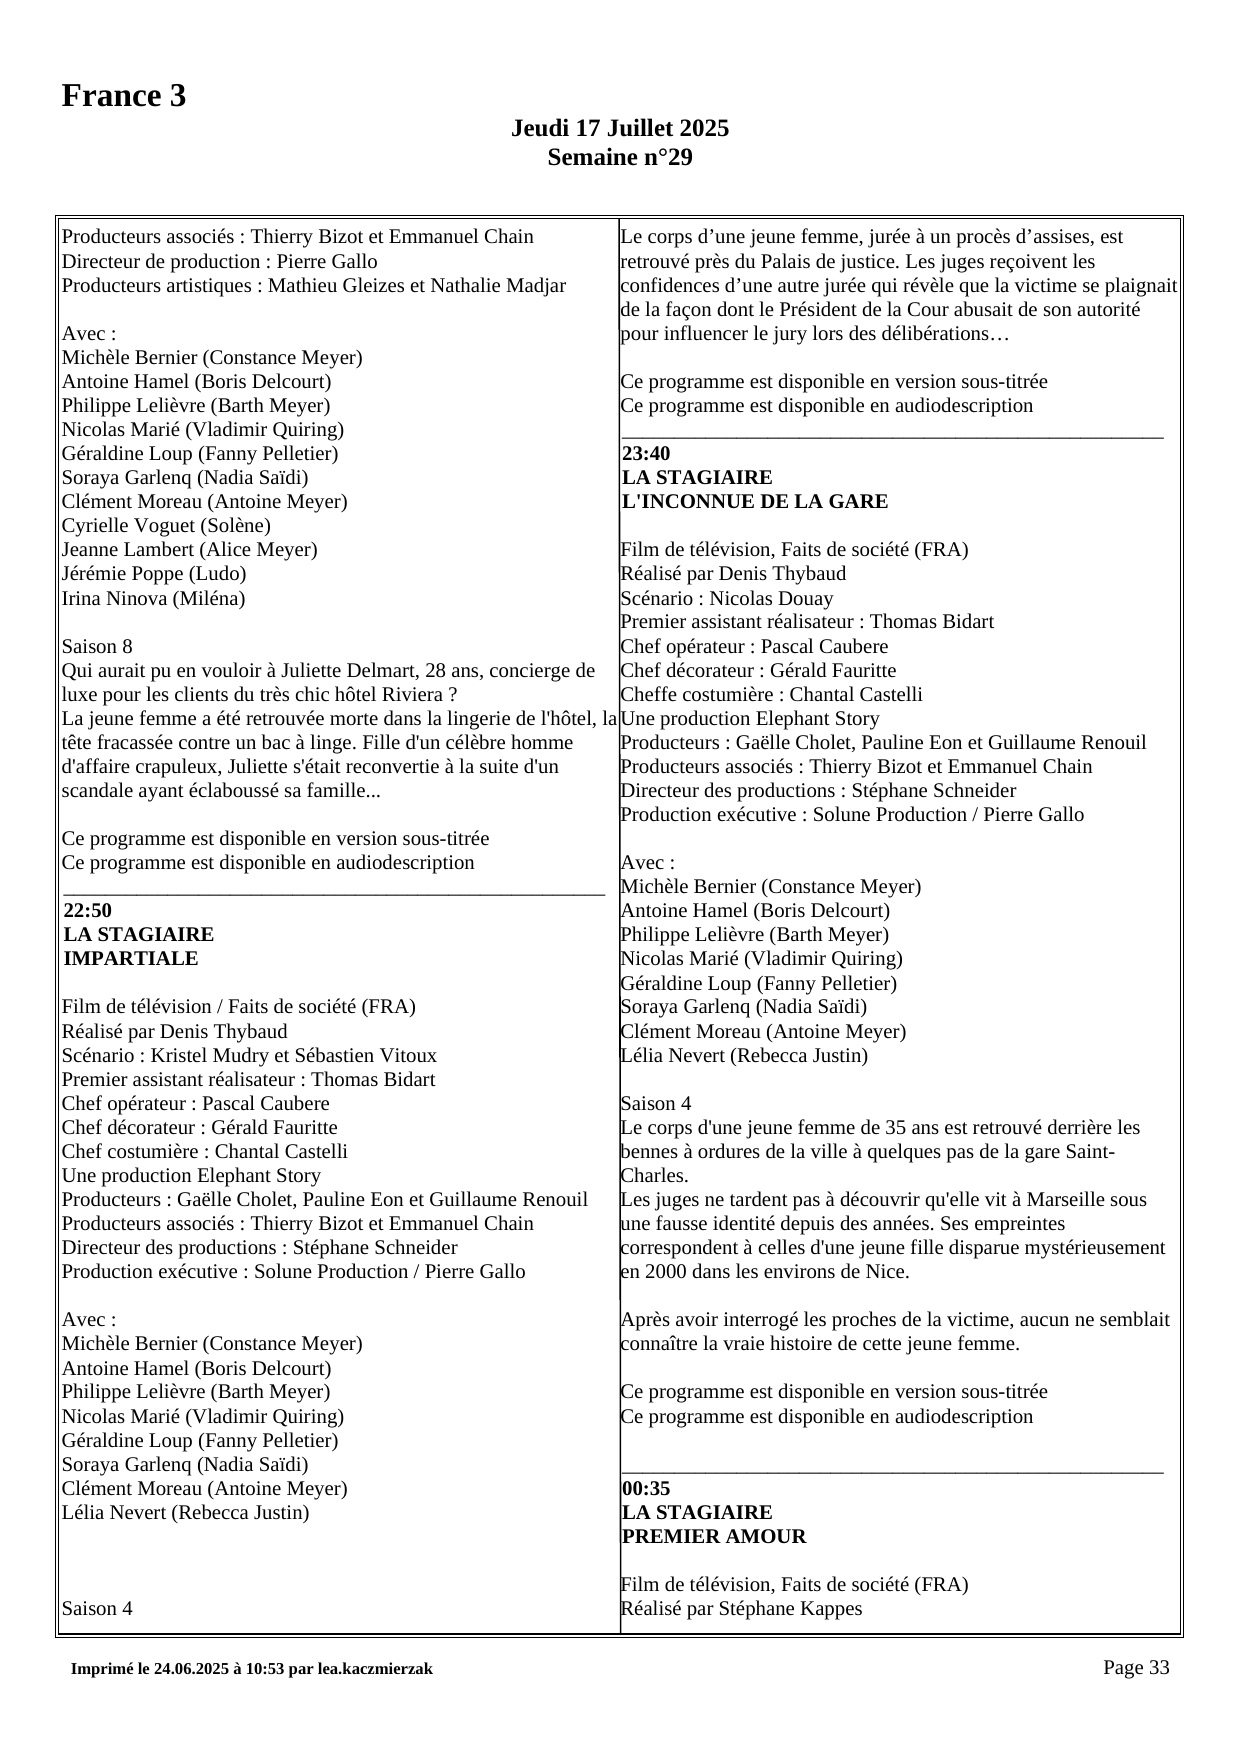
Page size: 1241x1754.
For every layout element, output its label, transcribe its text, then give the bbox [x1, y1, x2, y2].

text L'INCONNUE DE LA GARE [622, 489, 1179, 513]
text Ce programme est disponible en audiodescription [620, 393, 1179, 417]
text ____________________________________________________ [622, 1452, 1179, 1476]
text Film de télévision, Faits de société (FRA) Réalisé par Denis Thybaud Scénario : Nicolas Douay Premier assistant réalisateur : Thomas Bidart Chef opérateur : Pascal Caubere Chef décorateur : Gérald Fauritte Cheffe costumière : Chantal Castelli Une production Elephant Story Producteurs : Gaëlle Cholet, Pauline Eon et Guillaume Renouil Producteurs associés : Thierry Bizot et Emmanuel Chain Directeur des productions : Stéphane Schneider Production exécutive : Solune Production / Pierre Gallo Avec : Michèle Bernier (Constance Meyer) Antoine Hamel (Boris Delcourt) Philippe Lelièvre (Barth Meyer) Nicolas Marié (Vladimir Quiring) Géraldine Loup (Fanny Pelletier) Soraya Garlenq (Nadia Saïdi) Clément Moreau (Antoine Meyer) Lélia Nevert (Rebecca Justin) Saison 4 Le corps d'une jeune femme de 35 ans est retrouvé derrière les bennes à ordures de la ville à quelques pas de la gare Saint-Charles. Les juges ne tardent pas à découvrir qu'elle vit à Marseille sous une fausse identité depuis des années. Ses empreintes correspondent à celles d'une jeune fille disparue mystérieusement en 2000 dans les environs de Nice. [620, 513, 1179, 1283]
text Ce programme est disponible en audiodescription [61, 850, 620, 874]
text 22:50 [63, 898, 620, 922]
text 00:35 [622, 1476, 1179, 1500]
text Ce programme est disponible en version sous-titrée [61, 826, 620, 850]
text Ce programme est disponible en audiodescription [620, 1403, 1179, 1428]
text LA STAGIAIRE [622, 1500, 1179, 1524]
text Saison 4 Le corps d’une jeune femme, jurée à un procès d’assises, est retrouvé près du Palais de justice. Les juges reçoivent les confidences d’une autre jurée qui révèle que la victime se plaignait de la façon dont le Président de la Cour abusait de son autorité pour influencer le jury lors des délibérations… [61, 1572, 620, 1620]
text Après avoir interrogé les proches de la victime, aucun ne semblait connaître la vraie histoire de cette jeune femme. [620, 1283, 1179, 1355]
text LA STAGIAIRE [622, 465, 1179, 489]
text LA STAGIAIRE [63, 922, 620, 946]
text Ce programme est disponible en version sous-titrée [620, 1379, 1179, 1403]
text 23:40 [622, 441, 1179, 465]
text Saison 4 Le corps d’une jeune femme, jurée à un procès d’assises, est retrouvé près du Palais de justice. Les juges reçoivent les confidences d’une autre jurée qui révèle que la victime se plaignait de la façon dont le Président de la Cour abusait de son autorité pour influencer le jury lors des délibérations… [620, 224, 1179, 345]
text Ce programme est disponible en version sous-titrée [620, 369, 1179, 393]
text ____________________________________________________ [622, 417, 1179, 441]
text IMPARTIALE [63, 946, 620, 970]
text Film de télévision / Faits de société (FRA) Réalisé par Denis Thybaud Scénario : Kristel Mudry et Sébastien Vitoux Premier assistant réalisateur : Thomas Bidart Chef opérateur : Pascal Caubere Chef décorateur : Gérald Fauritte Chef costumière : Chantal Castelli Une production Elephant Story Producteurs : Gaëlle Cholet, Pauline Eon et Guillaume Renouil Producteurs associés : Thierry Bizot et Emmanuel Chain Directeur des productions : Stéphane Schneider Production exécutive : Solune Production / Pierre Gallo Avec : Michèle Bernier (Constance Meyer) Antoine Hamel (Boris Delcourt) Philippe Lelièvre (Barth Meyer) Nicolas Marié (Vladimir Quiring) Géraldine Loup (Fanny Pelletier) Soraya Garlenq (Nadia Saïdi) Clément Moreau (Antoine Meyer) Lélia Nevert (Rebecca Justin) [61, 970, 620, 1524]
text PREMIER AMOUR [622, 1524, 1179, 1548]
text ____________________________________________________ [63, 874, 620, 898]
